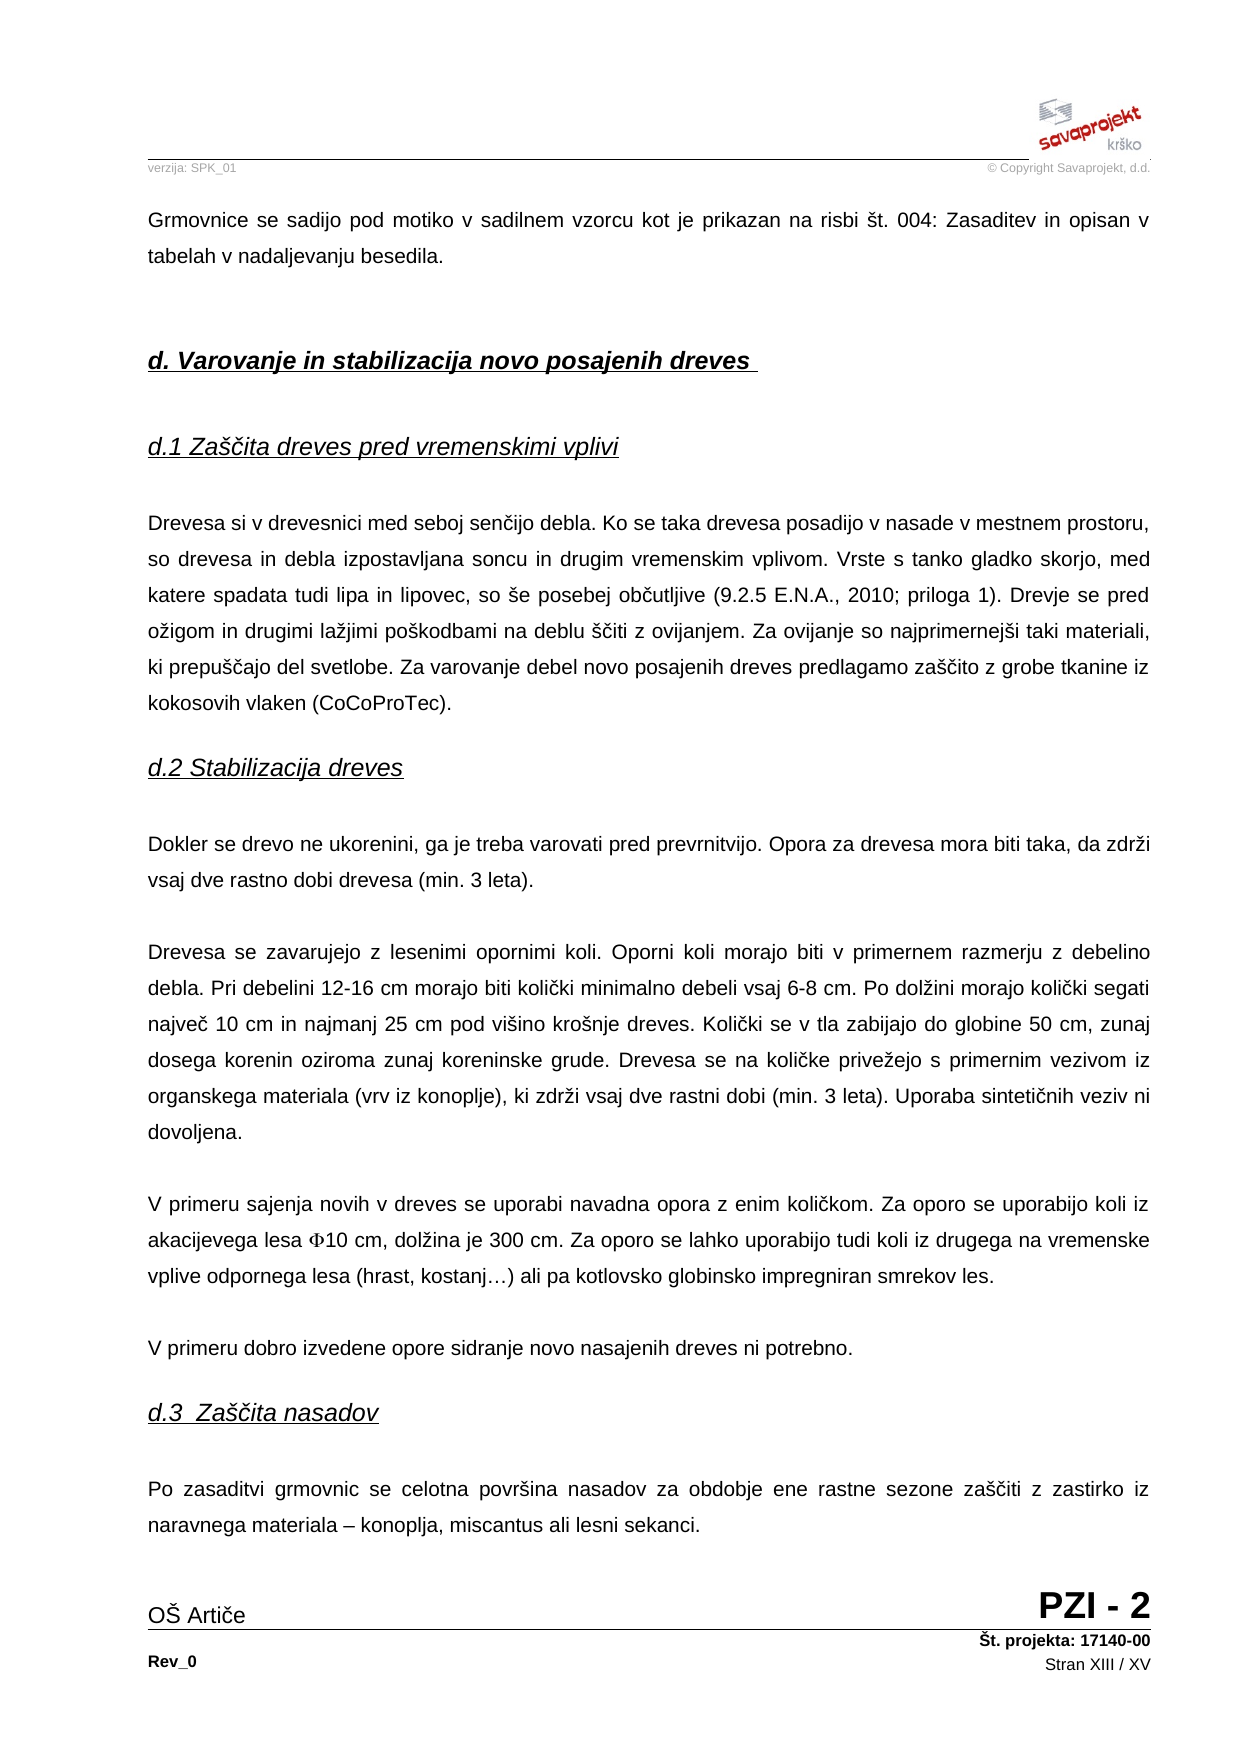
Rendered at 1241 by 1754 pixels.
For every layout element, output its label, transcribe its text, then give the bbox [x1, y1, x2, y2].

text Dokler se drevo ne ukorenini, ga je treba varovati pred prevrnitvijo. Opora za drevesa mora biti taka, da zdrži vsaj dve rastno dobi drevesa (min. 3 leta). [148, 832, 1152, 892]
text d.2 Stabilizacija dreves [148, 753, 1152, 782]
text Po zasaditvi grmovnic se celotna površina nasadov za obdobje ene rastne sezone zaščiti z zastirko iz naravnega materiala – konoplja, miscantus ali lesni sekanci. [148, 1477, 1152, 1537]
text d.3 Zaščita nasadov [148, 1398, 1152, 1426]
text V primeru dobro izvedene opore sidranje novo nasajenih dreves ni potrebno. [148, 1335, 1152, 1359]
text V primeru sajenja novih v dreves se uporabi navadna opora z enim količkom. Za oporo se uporabijo koli iz akacijevega lesa 10 cm, dolžina je 300 cm. Za oporo se lahko uporabijo tudi koli iz drugega na vremenske vplive odpornega lesa (hrast, kostanj…) ali pa kotlovsko globinsko impregniran smrekov les. [148, 1191, 1152, 1287]
text Drevesa se zavarujejo z lesenimi opornimi koli. Oporni koli morajo biti v primernem razmerju z debelino debla. Pri debelini 12-16 cm morajo biti količki minimalno debeli vsaj 6-8 cm. Po dolžini morajo količki segati največ 10 cm in najmanj 25 cm pod višino krošnje dreves. Količki se v tla zabijajo do globine 50 cm, zunaj dosega korenin oziroma zunaj koreninske grude. Drevesa se na količke privežejo s primernim vezivom iz organskega materiala (vrv iz konoplje), ki zdrži vsaj dve rastni dobi (min. 3 leta). Uporaba sintetičnih veziv ni dovoljena. [148, 940, 1152, 1143]
text Grmovnice se sadijo pod motiko v sadilnem vzorcu kot je prikazan na risbi št. 004: Zasaditev in opisan v tabelah v nadaljevanju besedila. [148, 208, 1152, 268]
text Drevesa si v drevesnici med seboj senčijo debla. Ko se taka drevesa posadijo v nasade v mestnem prostoru, so drevesa in debla izpostavljana soncu in drugim vremenskim vplivom. Vrste s tanko gladko skorjo, med katere spadata tudi lipa in lipovec, so še posebej občutljive (9.2.5 E.N.A., 2010; priloga 1). Drevje se pred ožigom in drugimi lažjimi poškodbami na deblu ščiti z ovijanjem. Za ovijanje so najprimernejši taki materiali, ki prepuščajo del svetlobe. Za varovanje debel novo posajenih dreves predlagamo zaščito z grobe tkanine iz kokosovih vlaken (CoCoProTec). [148, 511, 1152, 715]
text d.1 Zaščita dreves pred vremenskimi vplivi [148, 432, 1152, 461]
picture [1029, 88, 1151, 160]
text d. Varovanje in stabilizacija novo posajenih dreves [148, 346, 1152, 374]
